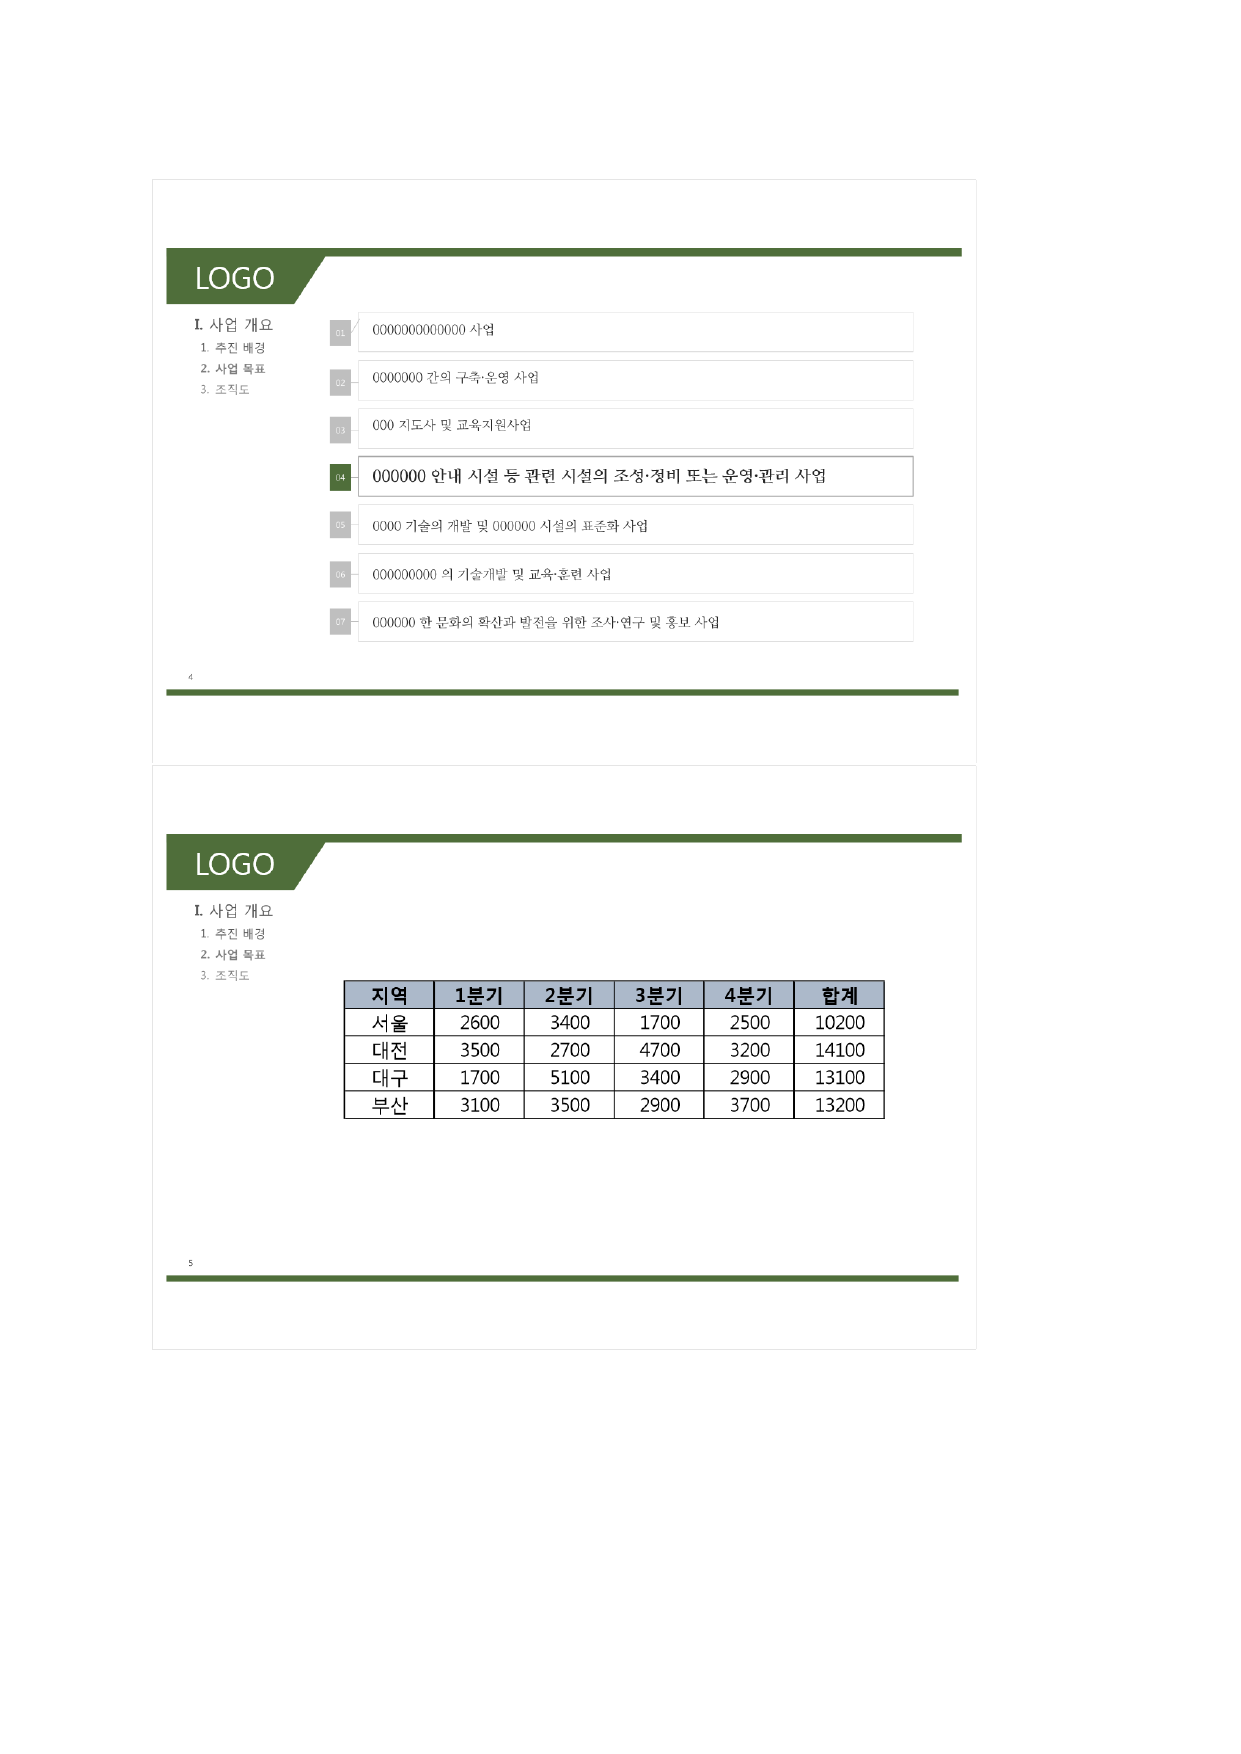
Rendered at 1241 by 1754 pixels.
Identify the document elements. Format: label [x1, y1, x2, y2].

picture [150, 177, 977, 1350]
